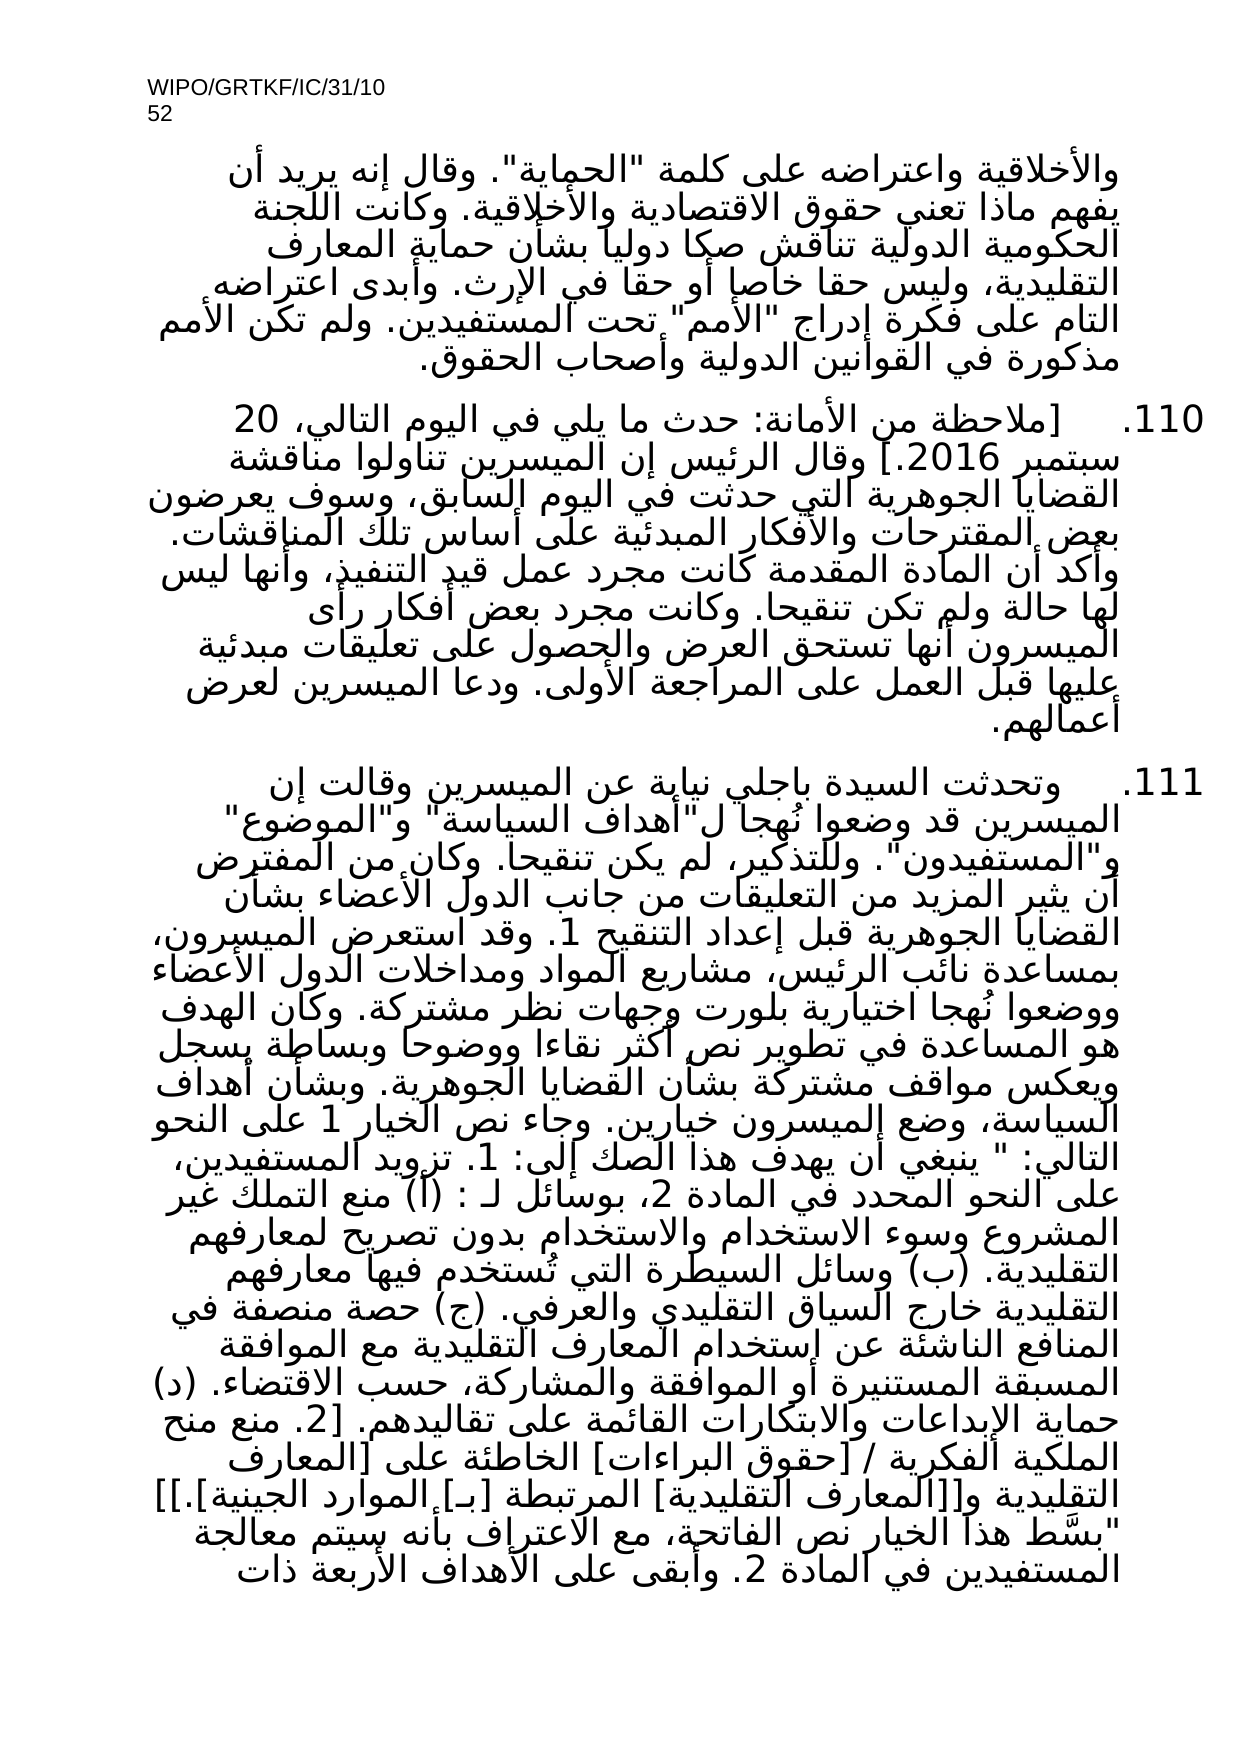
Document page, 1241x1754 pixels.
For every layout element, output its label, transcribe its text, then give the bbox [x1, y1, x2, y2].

text [ملاحظة من الأمانة: حدث ما يلي في اليوم التالي، 20 سبتمبر 2016.] وقال الرئيس إن الميسرين تناولوا مناقشة القضايا الجوهرية التي حدثت في اليوم السابق، وسوف يعرضون بعض المقترحات والأفكار المبدئية على أساس تلك المناقشات. وأكد أن المادة المقدمة كانت مجرد عمل قيد التنفيذ، وأنها ليس لها حالة ولم تكن تنقيحا. وكانت مجرد بعض أفكار رأى الميسرون أنها تستحق العرض والحصول على تعليقات مبدئية عليها قبل العمل على المراجعة الأولى. ودعا الميسرين لعرض أعمالهم. [147, 403, 1122, 740]
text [147, 153, 1122, 378]
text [147, 765, 1122, 1590]
